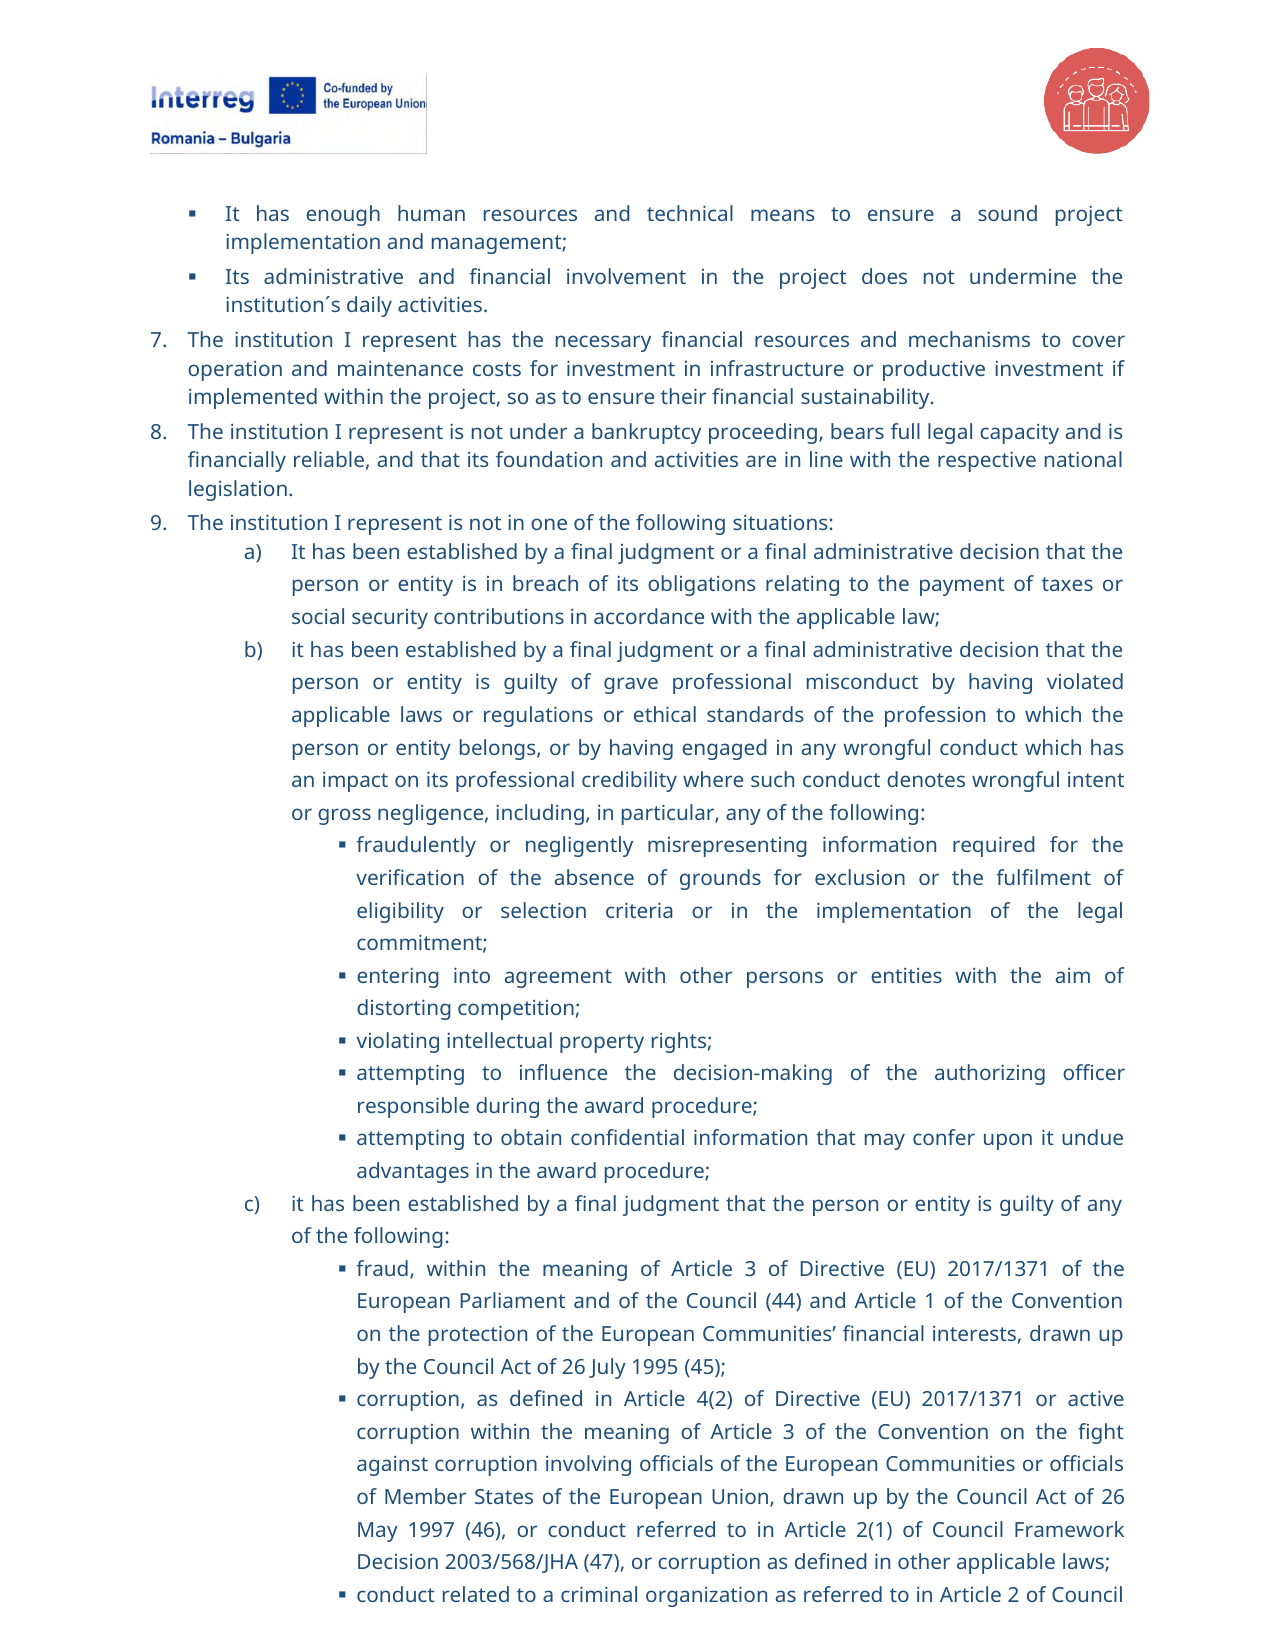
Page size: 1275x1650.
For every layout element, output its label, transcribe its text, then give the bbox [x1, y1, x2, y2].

list violating intellectual property rights; [337, 1026, 1137, 1054]
list entering into agreement with other persons or entities with the aim of distorting competition; [337, 961, 1125, 1022]
list it has been established by a final judgment that the person or entity is guilty of any of the following: [244, 1189, 1124, 1250]
list attempting to influence the decision-making of the authorizing officer responsible during the award procedure; [337, 1058, 1125, 1119]
list conduct related to a criminal organization as referred to in Article 2 of Council Framework Decision 2008/841/JHA (48); [337, 1580, 1124, 1608]
list The institution I represent has the necessary financial resources and mechanisms to cover operation and maintenance costs for investment in infrastructure or productive investment if implemented within the project, so as to ensure their financial sustainability. [150, 325, 1125, 411]
list Its administrative and financial involvement in the project does not undermine the institution´s daily activities. [187, 262, 1125, 319]
list attempting to obtain confidential information that may confer upon it undue advantages in the award procedure; [337, 1123, 1125, 1184]
list It has been established by a final judgment or a final administrative decision that the person or entity is in breach of its obligations relating to the payment of taxes or social security contributions in accordance with the applicable law; [244, 537, 1124, 631]
list fraudulently or negligently misrepresenting information required for the verification of the absence of grounds for exclusion or the fulfilment of eligibility or selection criteria or in the implementation of the legal commitment; [337, 831, 1125, 957]
list The institution I represent is not under a bankruptcy proceeding, bears full legal capacity and is financially reliable, and that its foundation and activities are in line with the respective national legislation. [150, 417, 1125, 502]
list fraud, within the meaning of Article 3 of Directive (EU) 2017/1371 of the European Parliament and of the Council (44) and Article 1 of the Convention on the protection of the European Communities’ financial interests, drawn up by the Council Act of 26 July 1995 (45); [337, 1254, 1125, 1380]
picture [1043, 47, 1150, 154]
list The institution I represent is not in one of the following situations: [150, 508, 1137, 537]
list corruption, as defined in Article 4(2) of Directive (EU) 2017/1371 or active corruption within the meaning of Article 3 of the Convention on the fight against corruption involving officials of the European Communities or officials of Member States of the European Union, drawn up by the Council Act of 26 May 1997 (46), or conduct referred to in Article 2(1) of Council Framework Decision 2003/568/JHA (47), or corruption as defined in other applicable laws; [337, 1384, 1126, 1576]
list it has been established by a final judgment or a final administrative decision that the person or entity is guilty of grave professional misconduct by having violated applicable laws or regulations or ethical standards of the profession to which the person or entity belongs, or by having engaged in any wrongful conduct which has an impact on its professional credibility where such conduct denotes wrongful intent or gross negligence, including, in particular, any of the following: [244, 635, 1125, 826]
picture [150, 75, 427, 154]
list It has enough human resources and technical means to ensure a sound project implementation and management; [187, 199, 1124, 256]
